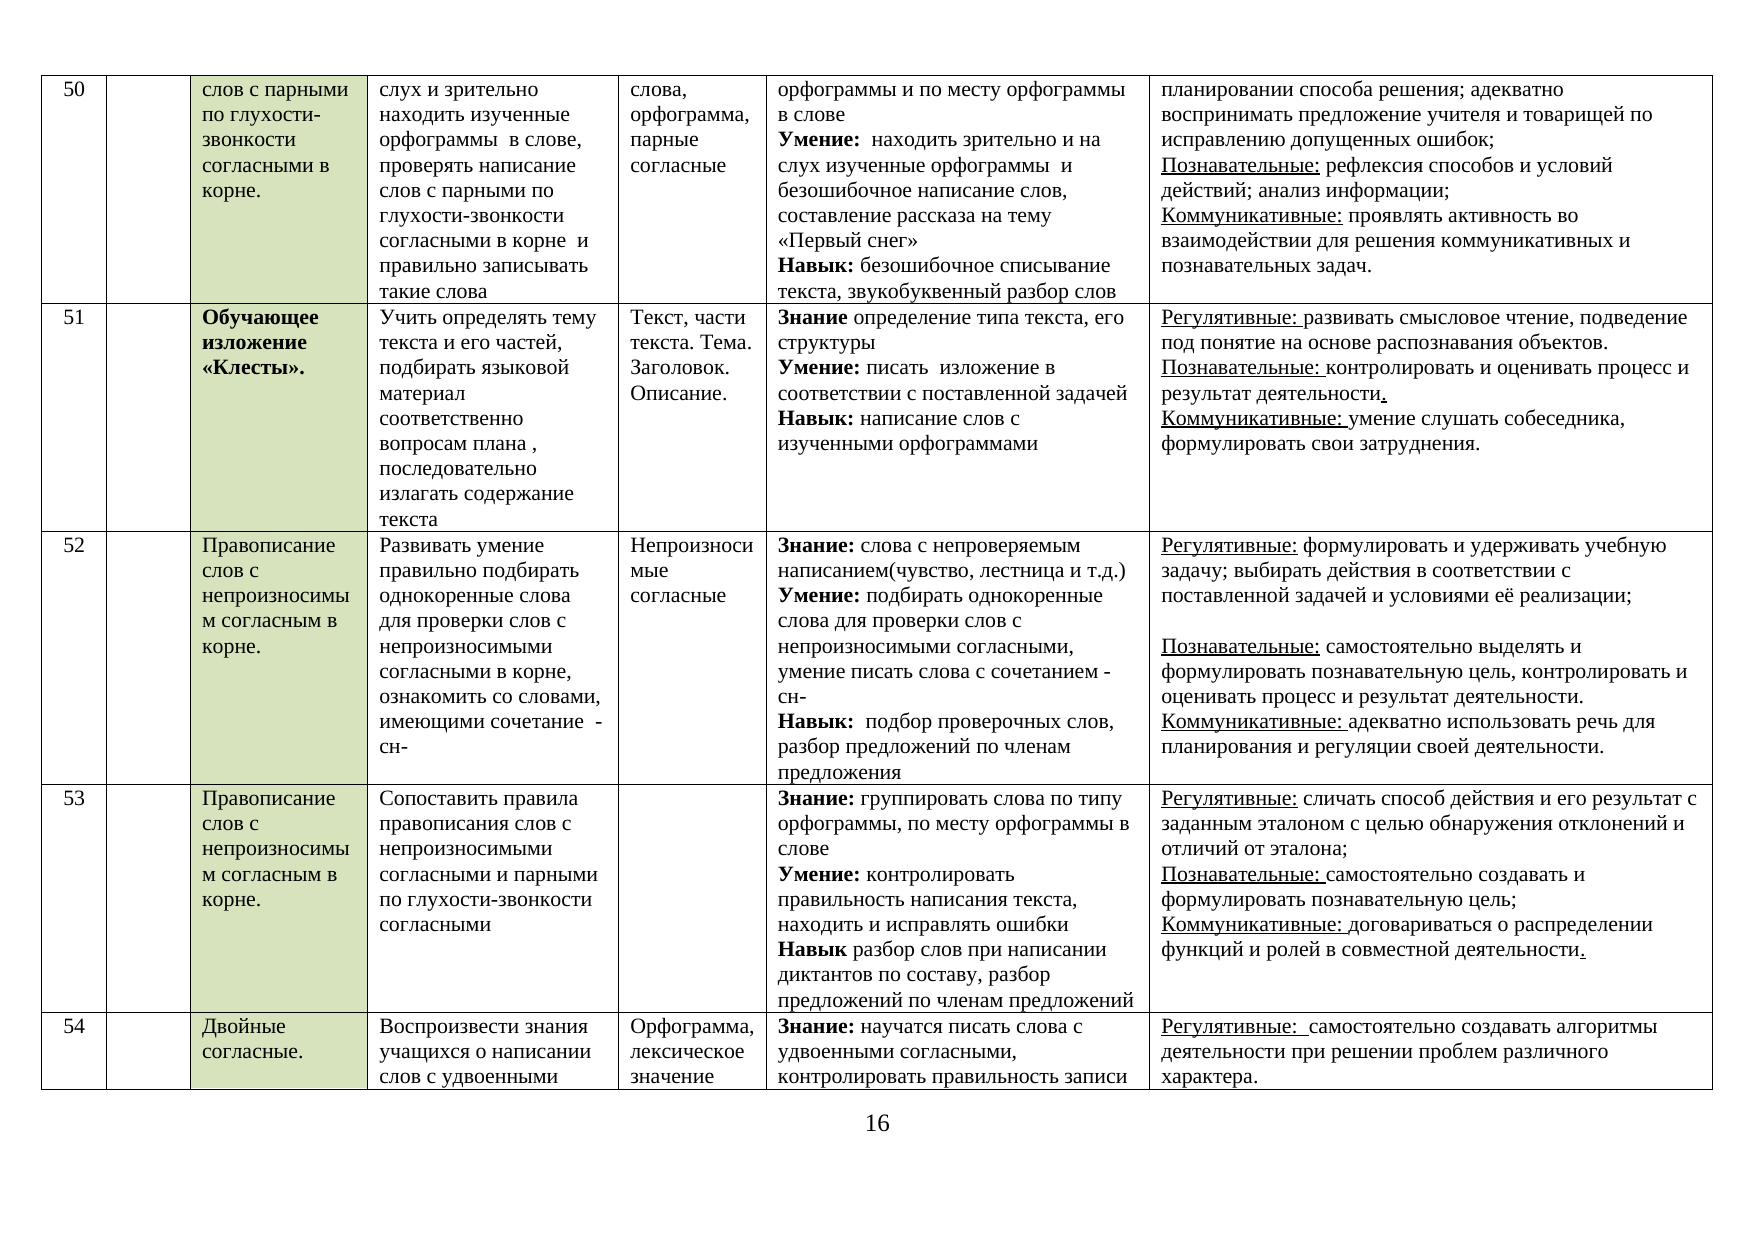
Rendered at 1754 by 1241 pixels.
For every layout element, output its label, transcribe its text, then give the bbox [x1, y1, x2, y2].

table_cell [107, 785, 190, 1012]
table_cell [107, 532, 190, 784]
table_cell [767, 76, 1149, 303]
table_cell [107, 1013, 190, 1088]
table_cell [368, 1013, 618, 1088]
table_cell Регулятивные: развивать смысловое чтение, подведение под понятие на основе распознавания объектов. Познавательные: контролировать и оценивать процесс и результат деятельности. Коммуникативные: умение слушать собеседника, формулировать свои затруднения. [1150, 304, 1712, 531]
table_cell Регулятивные: сличать способ действия и его результат с заданным эталоном с целью обнаружения отклонений и отличий от эталона; Познавательные: самостоятельно создавать и формулировать познавательную цель; Коммуникативные: договариваться о распределении функций и ролей в совместной деятельности. [1150, 785, 1712, 1012]
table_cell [767, 1013, 1149, 1088]
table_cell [619, 1013, 766, 1088]
table_cell Регулятивные: формулировать и удерживать учебную задачу; выбирать действия в соответствии с поставленной задачей и условиями её реализации; Познавательные: самостоятельно выделять и формулировать познавательную цель, контролировать и оценивать процесс и результат деятельности. Коммуникативные: адекватно использовать речь для планирования и регуляции своей деятельности. [1150, 532, 1712, 784]
table_cell [619, 785, 766, 1012]
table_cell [191, 76, 367, 303]
table_cell Правописание слов с непроизносимым согласным в корне. [191, 532, 367, 784]
table_cell Развивать умение правильно подбирать однокоренные слова для проверки слов с непроизносимыми согласными в корне, ознакомить со словами, имеющими сочетание -сн- [368, 532, 618, 784]
table_cell 51 [42, 304, 106, 531]
table_cell Текст, части текста. Тема. Заголовок. Описание. [619, 304, 766, 531]
table_cell [107, 304, 190, 531]
table_cell Двойные согласные. [191, 1013, 367, 1088]
table_cell Знание: слова с непроверяемым написанием(чувство, лестница и т.д.) Умение: подбирать однокоренные слова для проверки слов с непроизносимыми согласными, умение писать слова с сочетанием -сн- Навык: подбор проверочных слов, разбор предложений по членам предложения [767, 532, 1149, 784]
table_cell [1150, 1013, 1712, 1088]
table_cell [107, 76, 190, 303]
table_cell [1150, 76, 1712, 303]
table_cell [619, 76, 766, 303]
table_cell Сопоставить правила правописания слов с непроизносимыми согласными и парными по глухости-звонкости согласными [368, 785, 618, 1012]
table_cell 49, 50 [42, 76, 106, 303]
table_cell Непроизносимые согласные [619, 532, 766, 784]
table_cell Правописание слов с непроизносимым согласным в корне. [191, 785, 367, 1012]
table_cell 52 [42, 532, 106, 784]
table_cell Знание: группировать слова по типу орфограммы, по месту орфограммы в слове Умение: контролировать правильность написания текста, находить и исправлять ошибки Навык разбор слов при написании диктантов по составу, разбор предложений по членам предложений [767, 785, 1149, 1012]
table_cell Обучающее изложение «Клесты». [191, 304, 367, 531]
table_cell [368, 76, 618, 303]
table_cell 53 [42, 785, 106, 1012]
table_cell Учить определять тему текста и его частей, подбирать языковой материал соответственно вопросам плана , последовательно излагать содержание текста [368, 304, 618, 531]
table_cell 54 [42, 1013, 106, 1088]
table_cell Знание определение типа текста, его структуры Умение: писать изложение в соответствии с поставленной задачей Навык: написание слов с изученными орфограммами [767, 304, 1149, 531]
